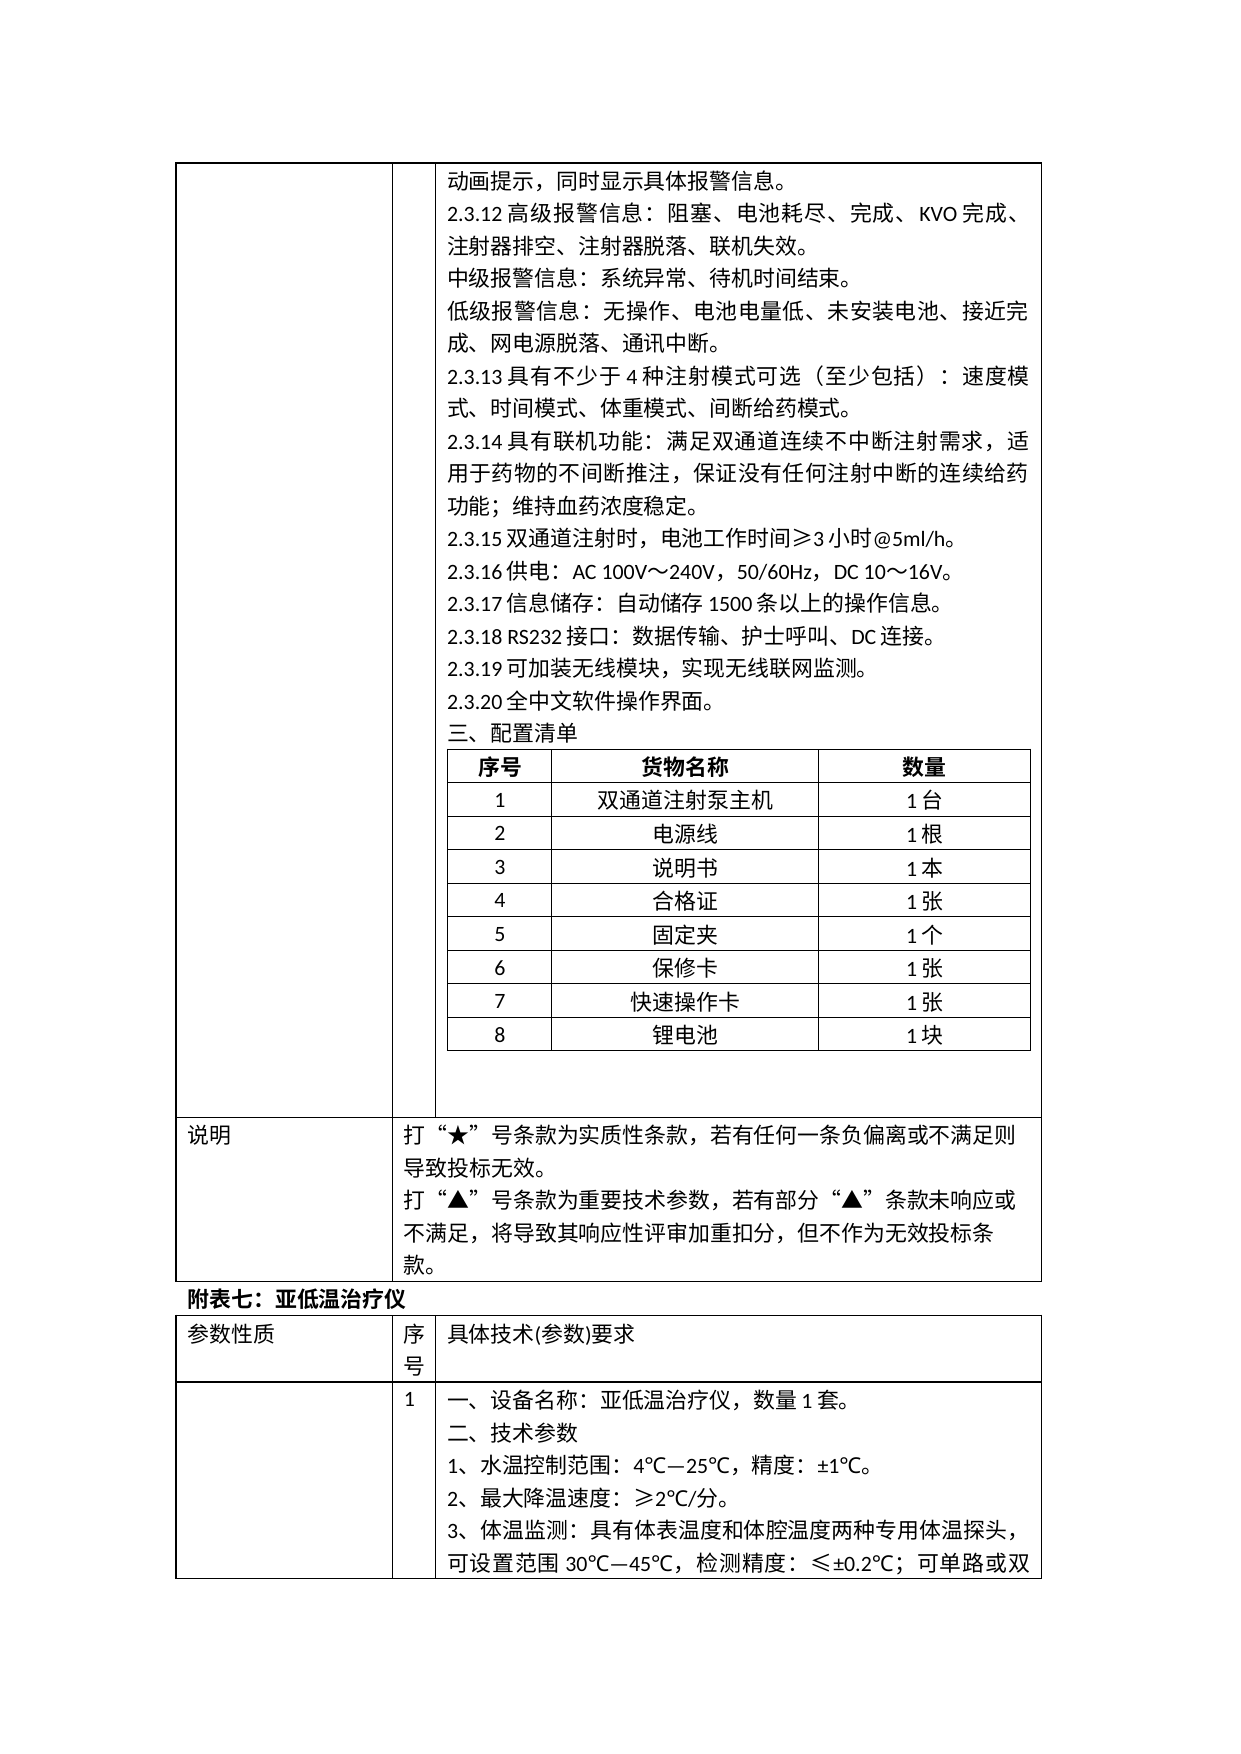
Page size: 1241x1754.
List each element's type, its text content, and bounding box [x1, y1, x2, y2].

table_header 参数性质 [177, 1316, 392, 1381]
table_header 序号 [393, 1316, 435, 1381]
text 附表七：亚低温治疗仪 [187, 1282, 1053, 1314]
table_cell [177, 1383, 392, 1578]
table_cell 1 [393, 1383, 435, 1578]
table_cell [436, 1383, 1041, 1578]
table_header 具体技术(参数)要求 [436, 1316, 1041, 1381]
table_cell [177, 164, 392, 1116]
table_cell 说明 [177, 1118, 392, 1281]
table_cell 打“★”号条款为实质性条款，若有任何一条负偏离或不满足则导致投标无效。 打“▲”号条款为重要技术参数，若有部分“▲”条款未响应或不满足，将导致其响应性评审加重扣分，但不作为无效投标条款。 [393, 1118, 1041, 1281]
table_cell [436, 164, 1041, 1116]
table_cell 1 [393, 164, 435, 1116]
